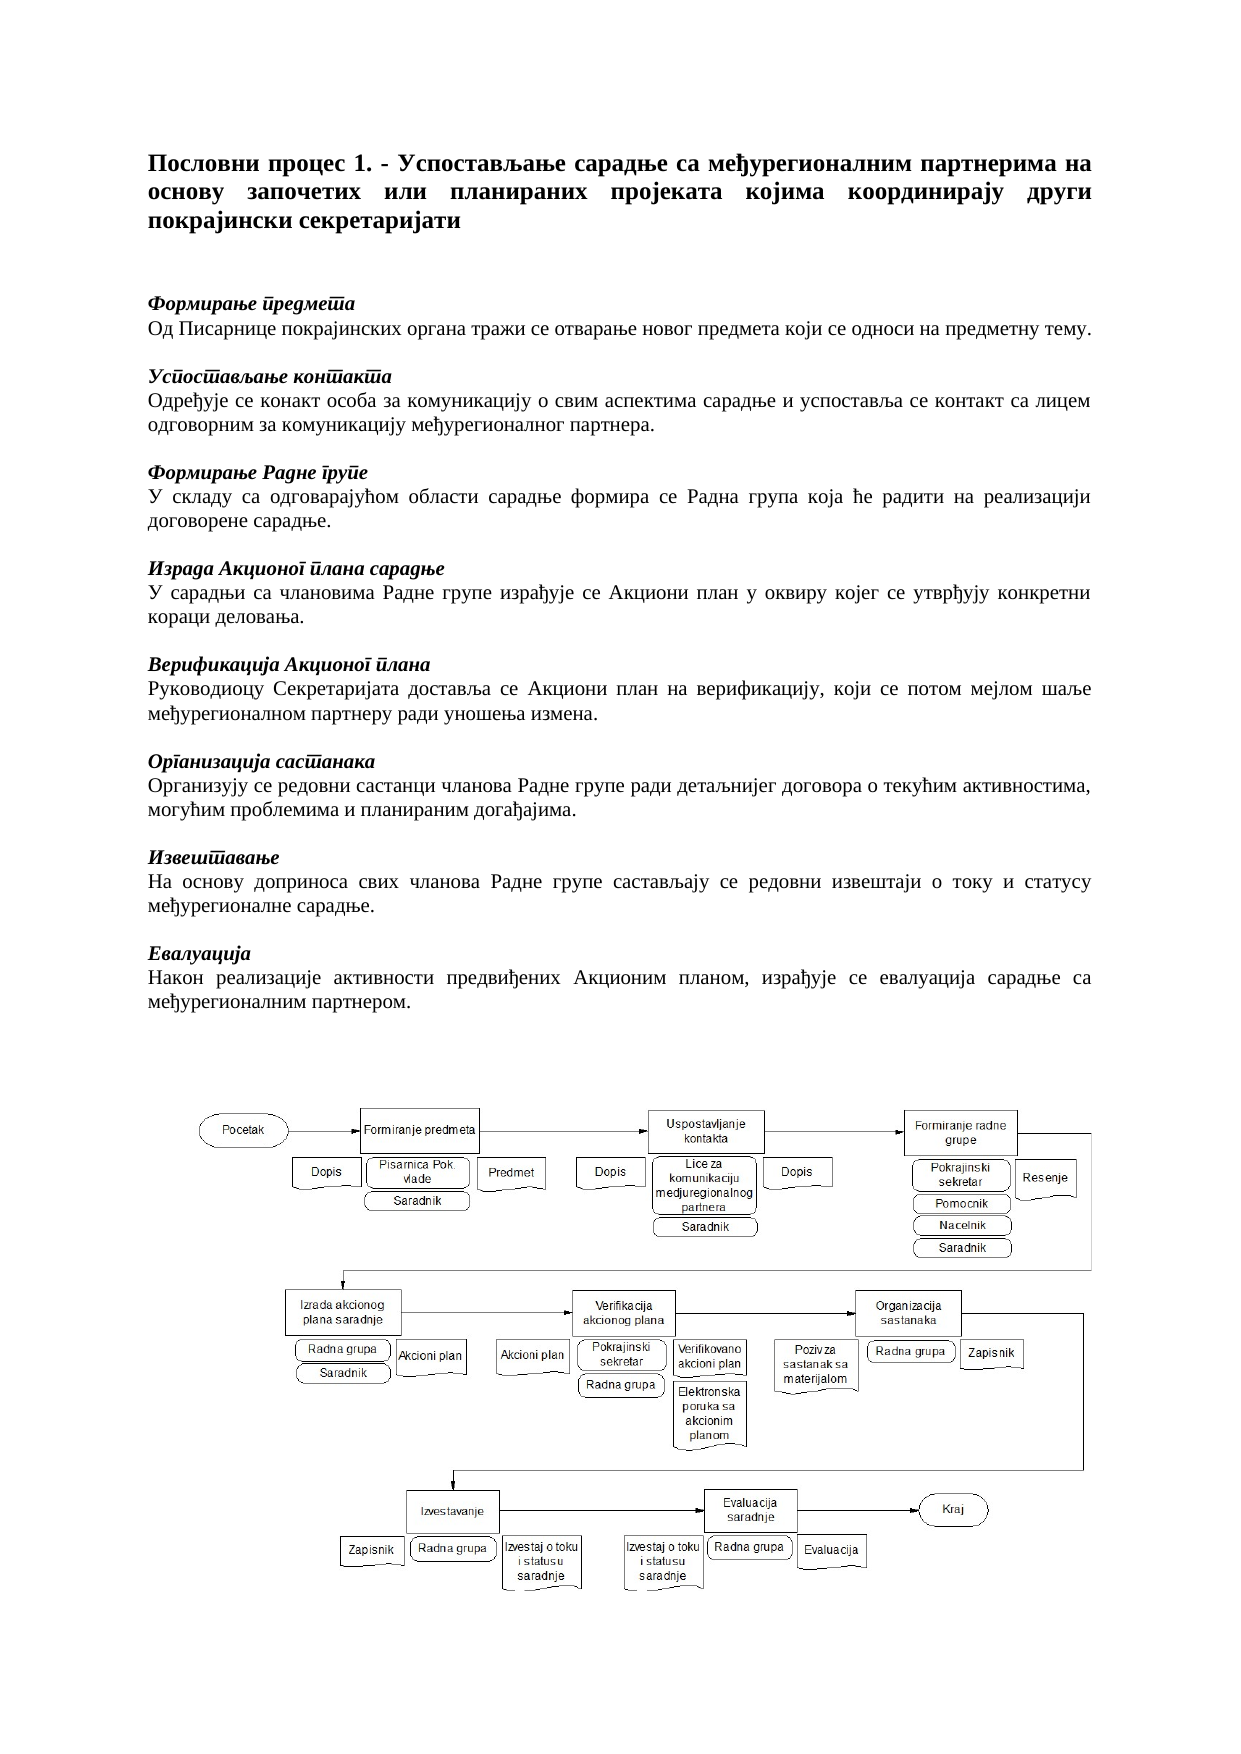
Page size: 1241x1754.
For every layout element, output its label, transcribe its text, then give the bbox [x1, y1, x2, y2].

text Успостављање контакта [148, 363, 1093, 388]
text Формирање предмета [148, 291, 1093, 315]
text Пословни процес 1. - Успостављање сарадње са међурегионалним партнерима на основу започетих или планираних пројеката којима координирају други покрајински секретаријати [148, 148, 1093, 234]
text У складу са одговарајућом области сарадње формира се Радна група која ће радити на реализацији договорене сарадње. [148, 484, 1093, 532]
text Верификација Акционог плана [148, 652, 1093, 676]
text Организација састанака [148, 748, 1093, 773]
text Организују се редовни састанци чланова Радне групе ради детаљнијег договора о текућим активностима, могућим проблемима и планираним догађајима. [148, 773, 1093, 821]
text Извештавање [148, 845, 1093, 869]
text Формирање Радне групе [148, 460, 1093, 484]
text Од Писарнице покрајинских органа тражи се отварање новог предмета који се односи на предметну тему. [148, 315, 1093, 339]
text Након реализације активности предвиђених Акционим планом, израђује се евалуација сарадње са међурегионалним партнером. [148, 965, 1093, 1013]
text Евалуација [148, 941, 1093, 965]
picture [147, 1061, 1092, 1591]
text Руководиоцу Секретаријата доставља се Акциони план на верификацију, који се потом мејлом шаље међурегионалном партнеру ради уношења измена. [148, 676, 1093, 724]
text На основу доприноса свих чланова Радне групе састављају се редовни извештаји о току и статусу међурегионалне сарадње. [148, 869, 1093, 917]
text У сарадњи са члановима Радне групе израђује се Акциони план у оквиру којег се утврђују конкретни кораци деловања. [148, 580, 1093, 628]
text Израда Акционог плана сарадње [148, 556, 1093, 580]
text Одређује се конакт особа за комуникацију о свим аспектима сарадње и успоставља се контакт са лицем одговорним за комуникацију међурегионалног партнера. [148, 388, 1093, 436]
